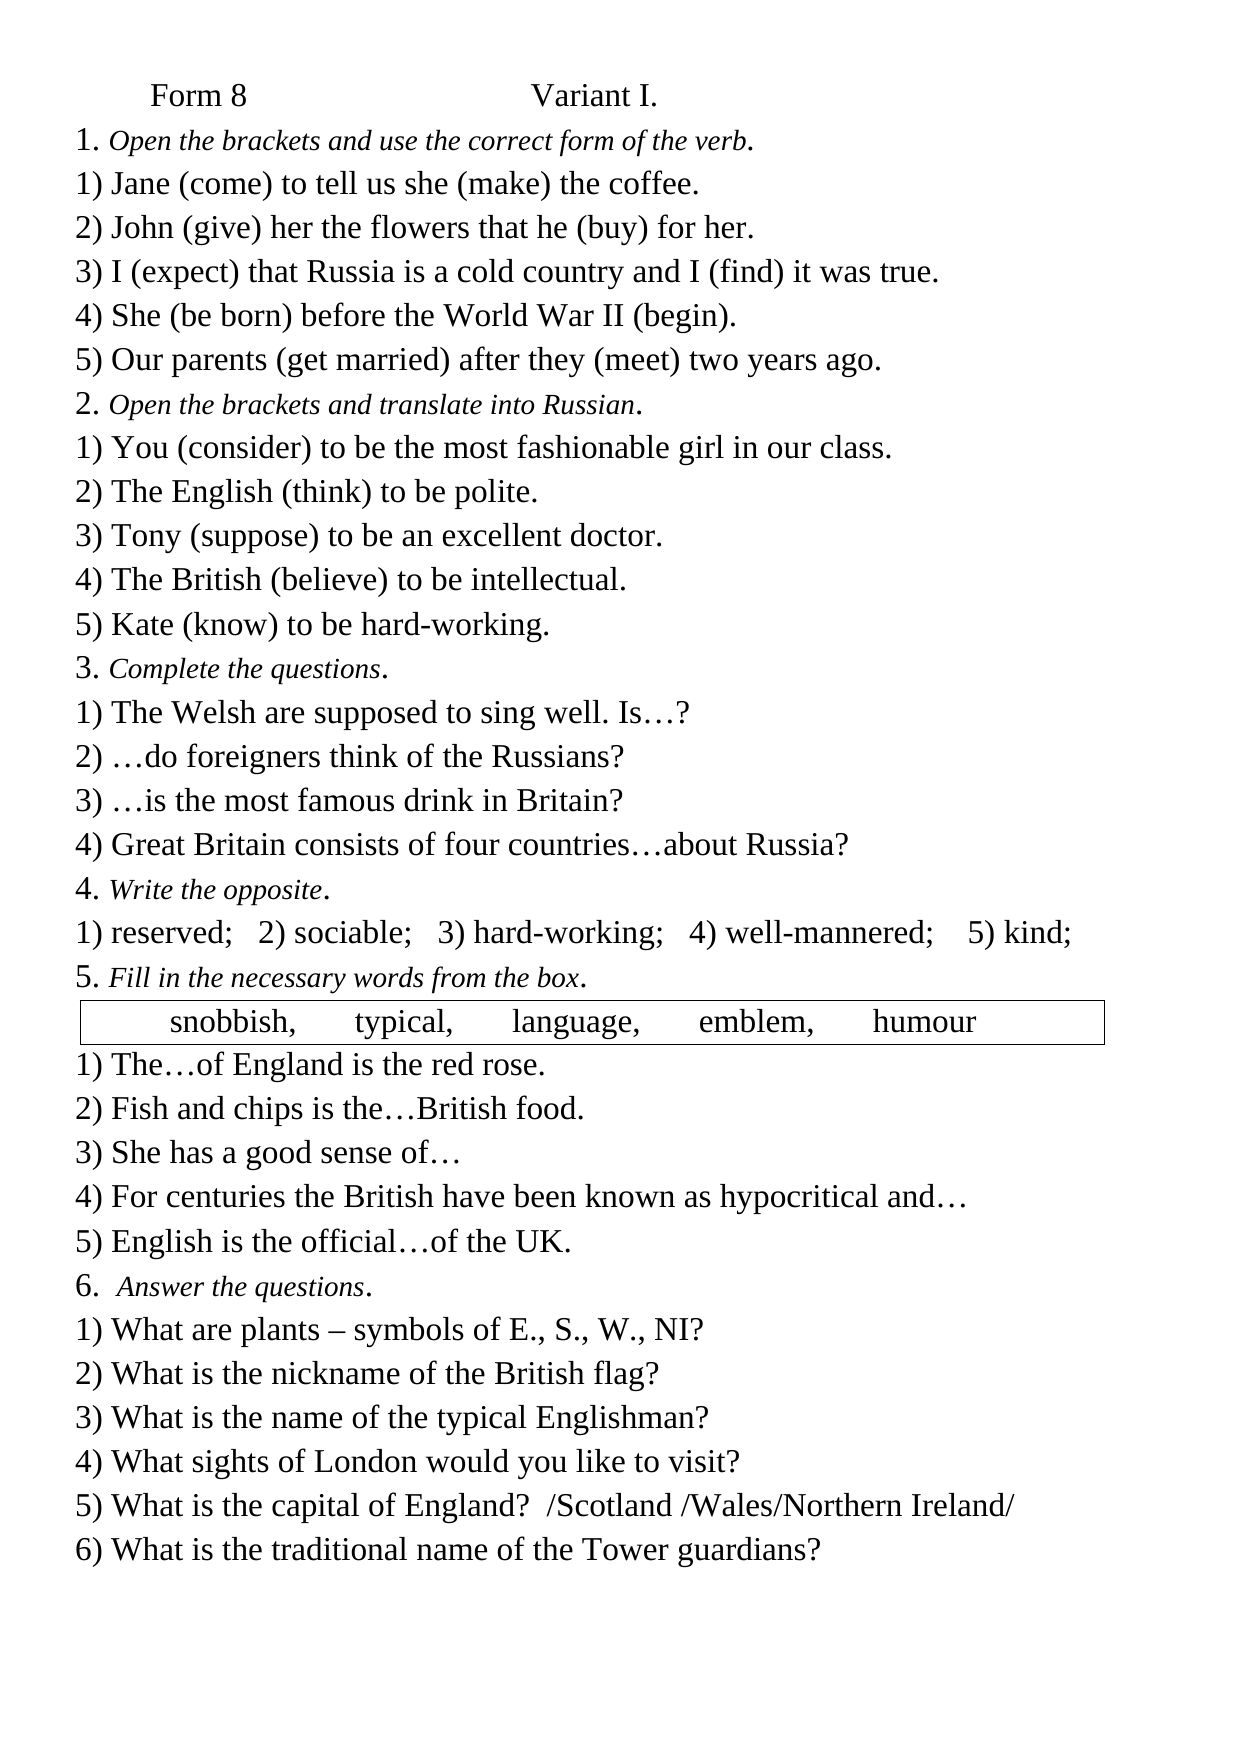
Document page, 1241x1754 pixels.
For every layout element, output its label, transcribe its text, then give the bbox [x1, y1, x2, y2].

text 2) Fish and chips is the…British food. [75, 1089, 1165, 1127]
text 3) I (expect) that Russia is a cold country and I (find) it was true. [75, 251, 1165, 289]
text 4. Write the opposite. [75, 868, 1165, 906]
text 2) John (give) her the flowers that he (buy) for her. [75, 207, 1165, 246]
text 1) What are plants – symbols of E., S., W., NI? [75, 1309, 1165, 1347]
text 4) Great Britain consists of four countries…about Russia? [75, 824, 1165, 862]
text 6. Answer the questions. [75, 1265, 1165, 1303]
text 2) The English (think) to be polite. [75, 472, 1165, 510]
text 5) What is the capital of England? /Scotland /Wales/Northern Ireland/ [75, 1485, 1165, 1523]
text 5) English is the official…of the UK. [75, 1221, 1165, 1259]
text 1) You (consider) to be the most fashionable girl in our class. [75, 427, 1165, 466]
text 6) What is the traditional name of the Tower guardians? [75, 1529, 1165, 1568]
text 3) What is the name of the typical Englishman? [75, 1397, 1165, 1435]
text 3) …is the most famous drink in Britain? [75, 780, 1165, 818]
text 4) The British (believe) to be intellectual. [75, 560, 1165, 598]
text 1) reserved; 2) sociable; 3) hard-working; 4) well-mannered; 5) kind; [75, 912, 1165, 951]
text 1) Jane (come) to tell us she (make) the coffee. [75, 163, 1165, 201]
text 5. Fill in the necessary words from the box. [75, 956, 1165, 994]
text 3) Tony (suppose) to be an excellent doctor. [75, 516, 1165, 554]
text 4) What sights of London would you like to visit? [75, 1441, 1165, 1479]
text 1) The Welsh are supposed to sing well. Is…? [75, 692, 1165, 730]
text 2. Open the brackets and translate into Russian. [75, 383, 1165, 422]
text 3) She has a good sense of… [75, 1133, 1165, 1171]
text 5) Kate (know) to be hard-working. [75, 604, 1165, 642]
text 1) The…of England is the red rose. [75, 1044, 1165, 1083]
text 5) Our parents (get married) after they (meet) two years ago. [75, 339, 1165, 378]
text 2) …do foreigners think of the Russians? [75, 736, 1165, 774]
text 2) What is the nickname of the British flag? [75, 1353, 1165, 1391]
text 1. Open the brackets and use the correct form of the verb. [75, 119, 1165, 157]
text 4) For centuries the British have been known as hypocritical and… [75, 1177, 1165, 1215]
text 4) She (be born) before the World War II (begin). [75, 295, 1165, 334]
text Form 8 Variant I. [75, 75, 1165, 113]
table_header snobbish, typical, language, emblem, humour [81, 1001, 1104, 1043]
text 3. Complete the questions. [75, 648, 1165, 686]
